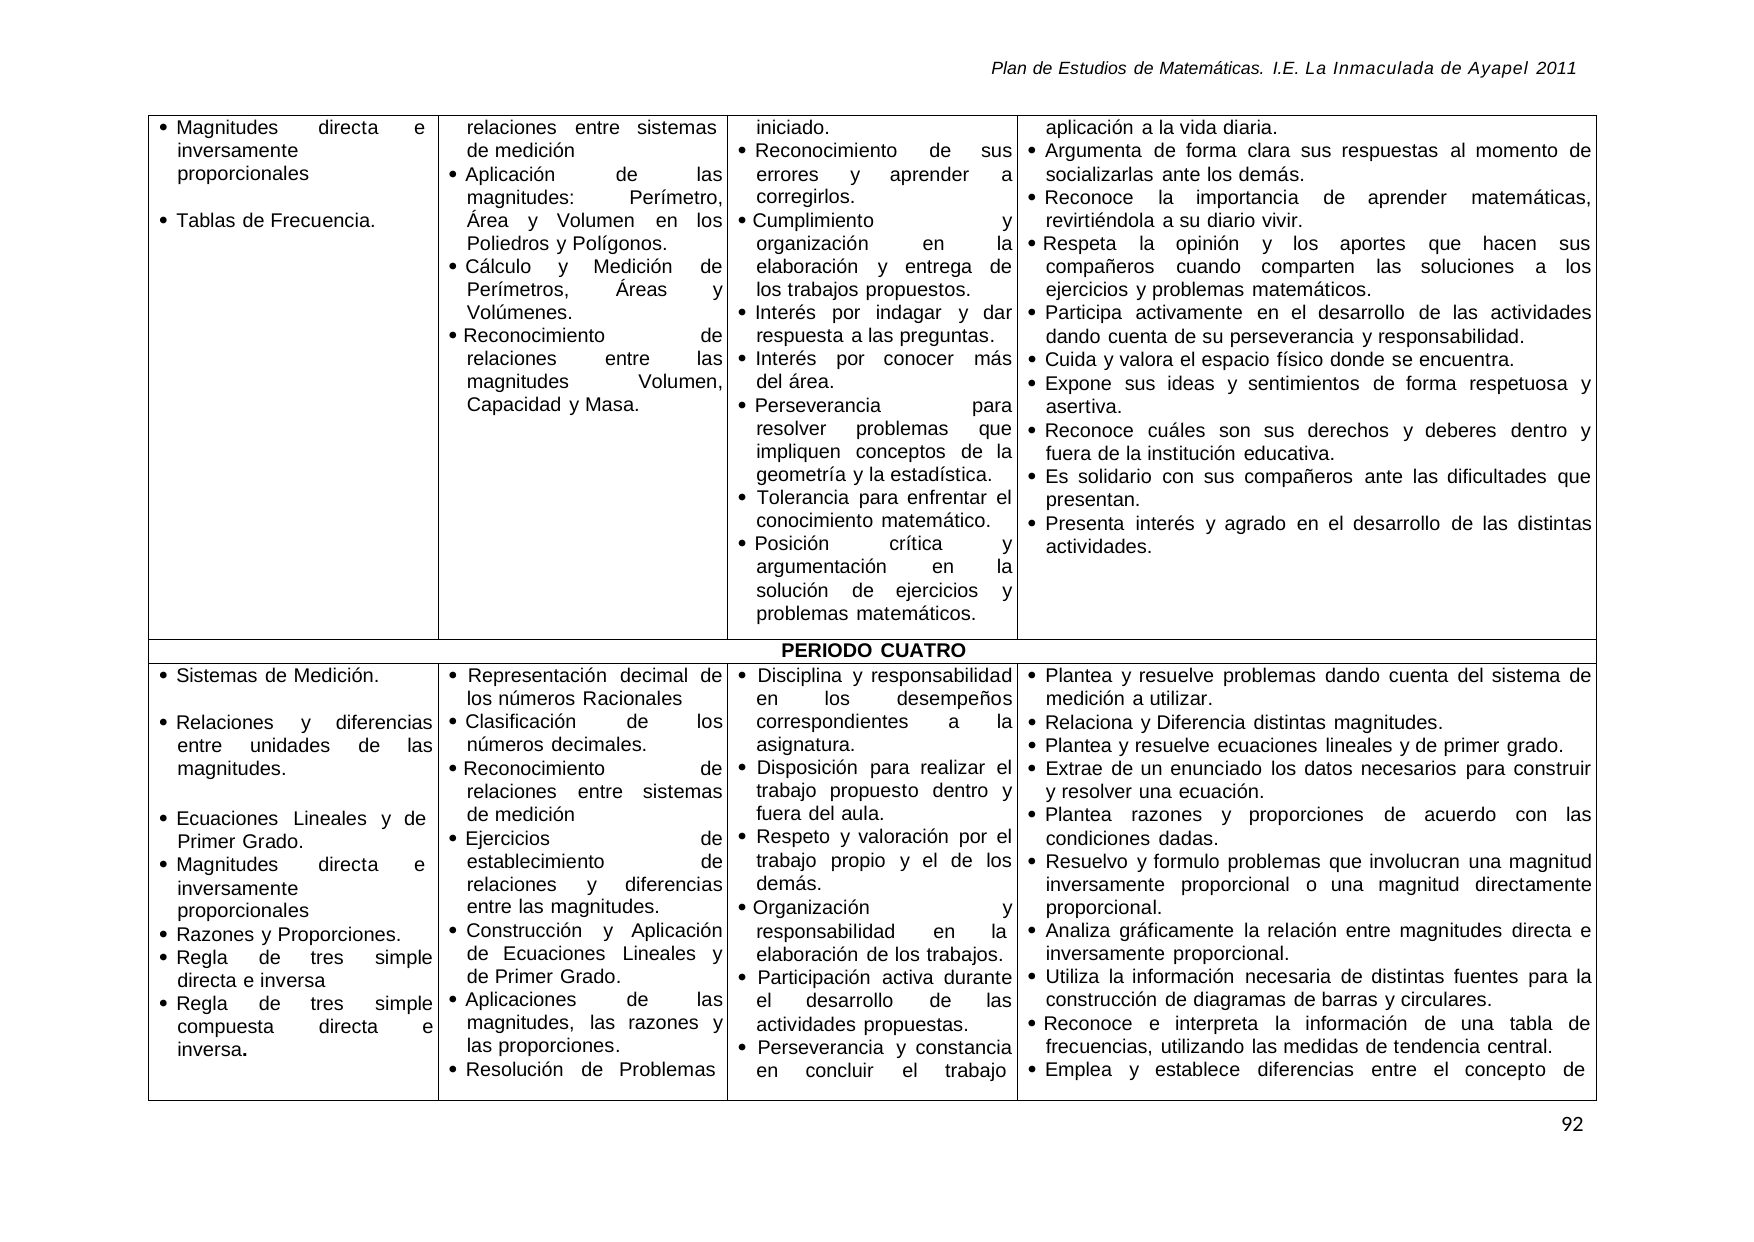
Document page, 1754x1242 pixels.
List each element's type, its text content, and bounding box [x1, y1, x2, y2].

table_cell  Plantea y resuelve problemas dando cuenta del sistema de medición a utilizar.  Relaciona y Diferencia distintas magnitudes.  Plantea y resuelve ecuaciones lineales y de primer grado.  Extrae de un enunciado los datos necesarios para construir y resolver una ecuación.  Plantea razones y proporciones de acuerdo con las condiciones dadas.  Resuelvo y formulo problemas que involucran una magnitud inversamente proporcional o una magnitud directamente proporcional.  Analiza gráficamente la relación entre magnitudes directa e inversamente proporcional.  Utiliza la información necesaria de distintas fuentes para la construcción de diagramas de barras y circulares.  Reconoce e interpreta la información de una tabla de frecuencias, utilizando las medidas de tendencia central.  Emplea y establece diferencias entre el concepto de [1018, 664, 1596, 1100]
table_header aplicación a la vida diaria.  Argumenta de forma clara sus respuestas al momento de socializarlas ante los demás.  Reconoce la importancia de aprender matemáticas, revirtiéndola a su diario vivir.  Respeta la opinión y los aportes que hacen sus compañeros cuando comparten las soluciones a los ejercicios y problemas matemáticos.  Participa activamente en el desarrollo de las actividades dando cuenta de su perseverancia y responsabilidad.  Cuida y valora el espacio físico donde se encuentra.  Expone sus ideas y sentimientos de forma respetuosa y asertiva.  Reconoce cuáles son sus derechos y deberes dentro y fuera de la institución educativa.  Es solidario con sus compañeros ante las dificultades que presentan.  Presenta interés y agrado en el desarrollo de las distintas actividades. [1018, 116, 1596, 638]
table_cell PERIODO CUATRO [149, 640, 1596, 663]
table_header iniciado.  Reconocimiento de sus errores y aprender a corregirlos.  Cumplimiento y organización en la elaboración y entrega de los trabajos propuestos.  Interés por indagar y dar respuesta a las preguntas.  Interés por conocer más del área.  Perseverancia para resolver problemas que impliquen conceptos de la geometría y la estadística.  Tolerancia para enfrentar el conocimiento matemático.  Posición crítica y argumentación en la solución de ejercicios y problemas matemáticos. [728, 116, 1017, 638]
table_header relaciones entre sistemas de medición  Aplicación de las magnitudes: Perímetro, Área y Volumen en los Poliedros y Polígonos.  Cálculo y Medición de Perímetros, Áreas y Volúmenes.  Reconocimiento de relaciones entre las magnitudes Volumen, Capacidad y Masa. [439, 116, 727, 638]
table_cell  Representación decimal de los números Racionales  Clasificación de los números decimales.  Reconocimiento de relaciones entre sistemas de medición  Ejercicios de establecimiento de relaciones y diferencias entre las magnitudes.  Construcción y Aplicación de Ecuaciones Lineales y de Primer Grado.  Aplicaciones de las magnitudes, las razones y las proporciones.  Resolución de Problemas [439, 664, 727, 1100]
table_cell  Disciplina y responsabilidad en los desempeños correspondientes a la asignatura.  Disposición para realizar el trabajo propuesto dentro y fuera del aula.  Respeto y valoración por el trabajo propio y el de los demás.  Organización y responsabilidad en la elaboración de los trabajos.  Participación activa durante el desarrollo de las actividades propuestas.  Perseverancia y constancia en concluir el trabajo [728, 664, 1017, 1100]
table_cell  Sistemas de Medición.  Relaciones y diferencias entre unidades de las magnitudes.  Ecuaciones Lineales y de Primer Grado.  Magnitudes directa e inversamente proporcionales  Razones y Proporciones.  Regla de tres simple directa e inversa  Regla de tres simple compuesta directa e inversa. [149, 664, 438, 1100]
table_header  Magnitudes directa e inversamente proporcionales  Tablas de Frecuencia. [149, 116, 438, 638]
